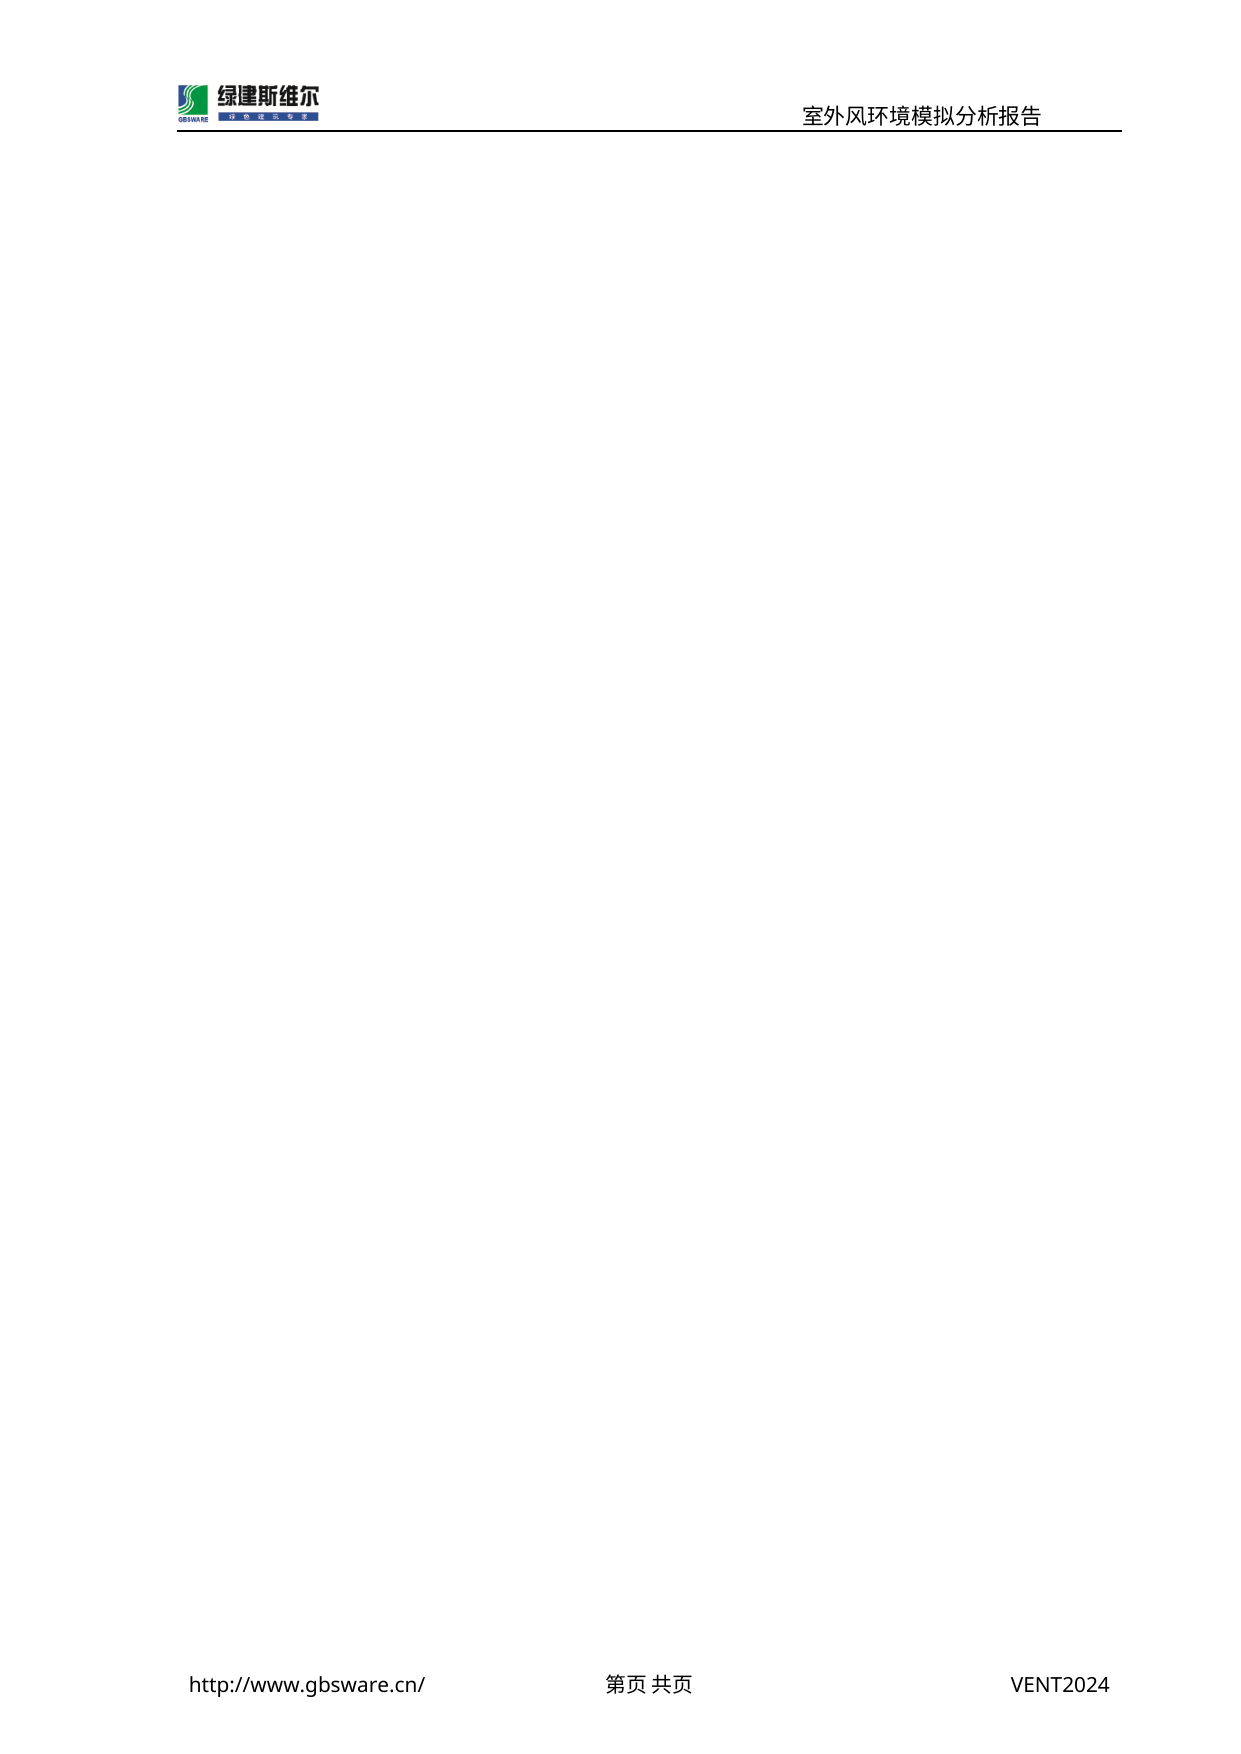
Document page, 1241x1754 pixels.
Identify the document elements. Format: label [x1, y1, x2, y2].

picture [177, 82, 320, 124]
